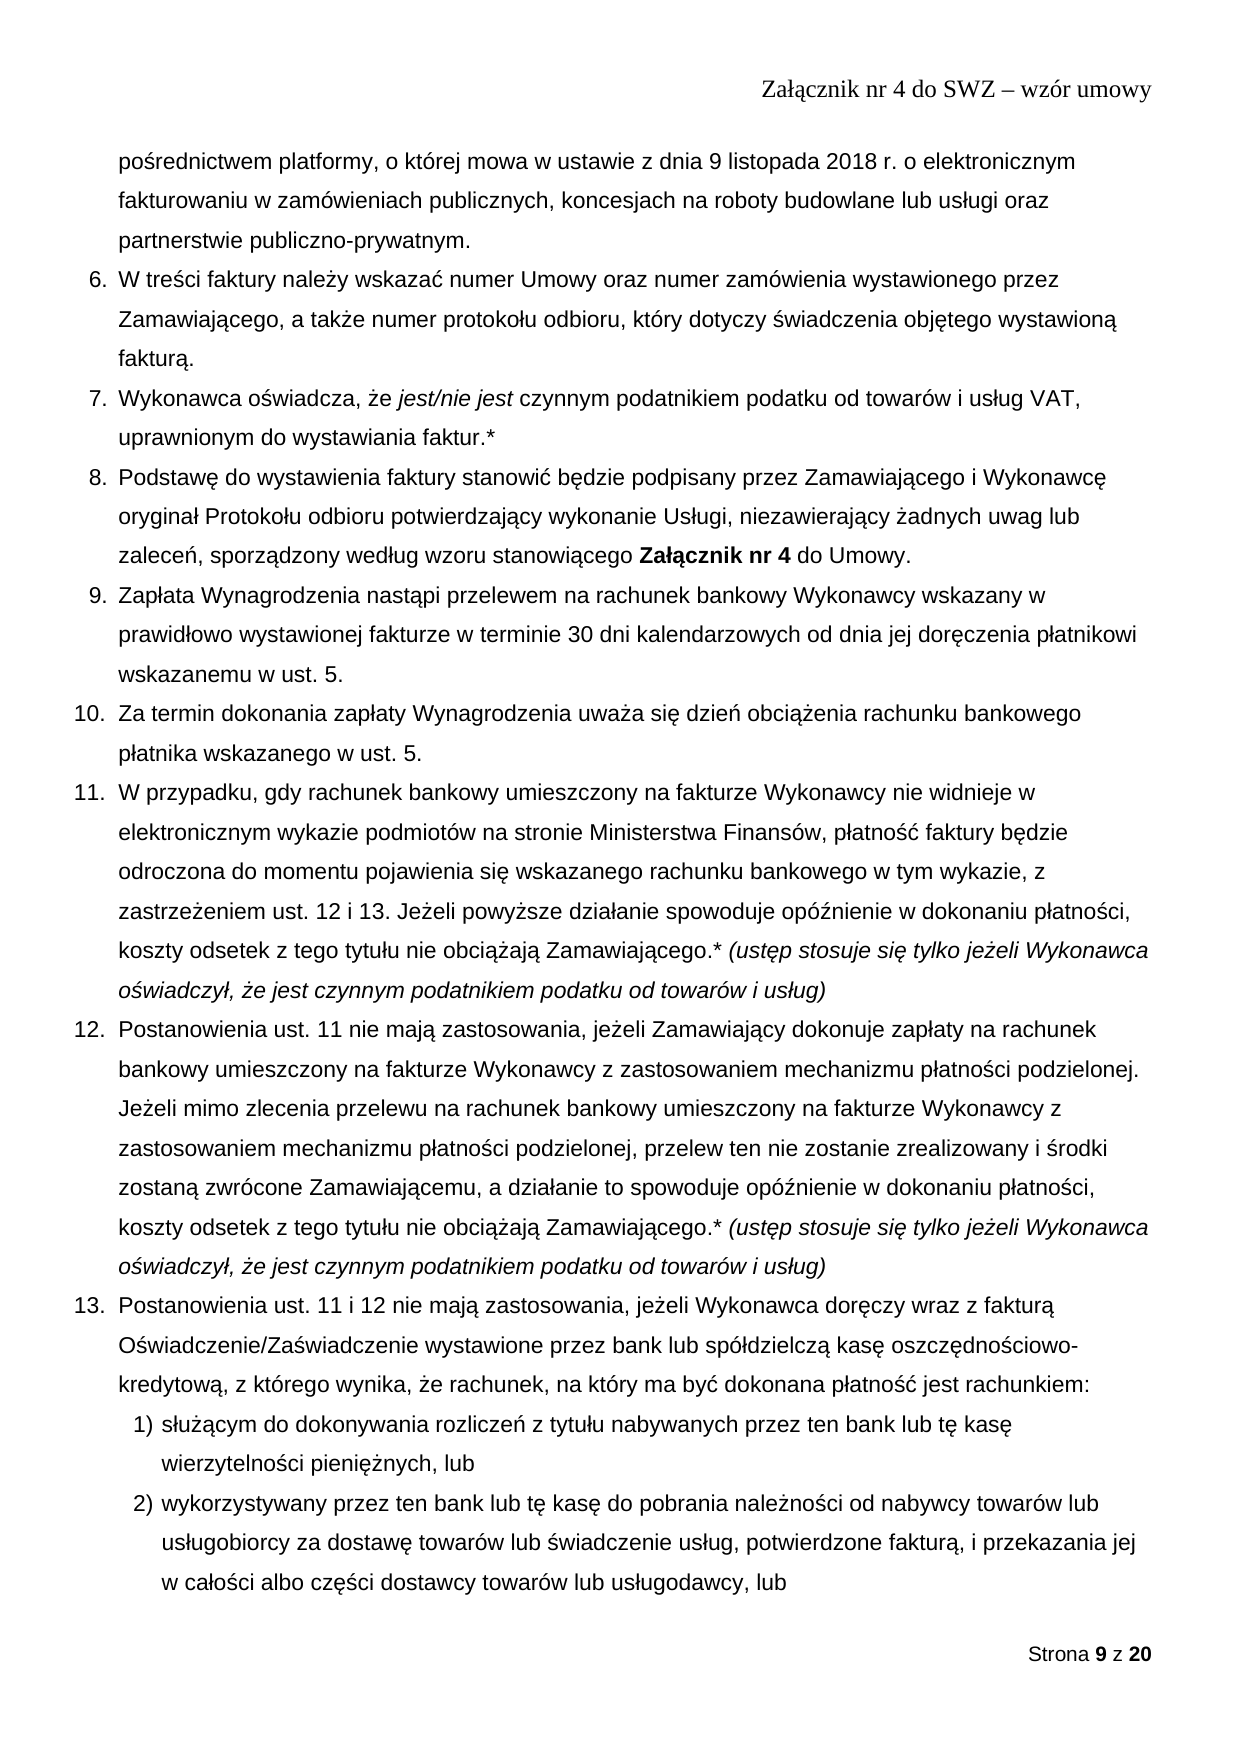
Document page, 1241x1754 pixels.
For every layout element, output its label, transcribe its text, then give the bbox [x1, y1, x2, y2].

list W treści faktury należy wskazać numer Umowy oraz numer zamówienia wystawionego przez Zamawiającego, a także numer protokołu odbioru, który dotyczy świadczenia objętego wystawioną fakturą. [88, 266, 1152, 371]
list Postanowienia ust. 11 nie mają zastosowania, jeżeli Zamawiający dokonuje zapłaty na rachunek bankowy umieszczony na fakturze Wykonawcy z zastosowaniem mechanizmu płatności podzielonej. Jeżeli mimo zlecenia przelewu na rachunek bankowy umieszczony na fakturze Wykonawcy z zastosowaniem mechanizmu płatności podzielonej, przelew ten nie zostanie zrealizowany i środki zostaną zwrócone Zamawiającemu, a działanie to spowoduje opóźnienie w dokonaniu płatności, koszty odsetek z tego tytułu nie obciążają Zamawiającego.* (ustęp stosuje się tylko jeżeli Wykonawca oświadczył, że jest czynnym podatnikiem podatku od towarów i usług) [74, 1016, 1152, 1279]
list Postanowienia ust. 11 i 12 nie mają zastosowania, jeżeli Wykonawca doręczy wraz z fakturą Oświadczenie/Zaświadczenie wystawione przez bank lub spółdzielczą kasę oszczędnościowo-kredytową, z którego wynika, że rachunek, na który ma być dokonana płatność jest rachunkiem: [74, 1292, 1152, 1398]
list Zapłata Wynagrodzenia nastąpi przelewem na rachunek bankowy Wykonawcy wskazany w prawidłowo wystawionej fakturze w terminie 30 dni kalendarzowych od dnia jej doręczenia płatnikowi wskazanemu w ust. 5. [88, 582, 1152, 687]
list Za termin dokonania zapłaty Wynagrodzenia uważa się dzień obciążenia rachunku bankowego płatnika wskazanego w ust. 5. [74, 700, 1152, 766]
list Wykonawca oświadcza, że jest/nie jest czynnym podatnikiem podatku od towarów i usług VAT, uprawnionym do wystawiania faktur.* [88, 384, 1152, 450]
list W przypadku, gdy rachunek bankowy umieszczony na fakturze Wykonawcy nie widnieje w elektronicznym wykazie podmiotów na stronie Ministerstwa Finansów, płatność faktury będzie odroczona do momentu pojawienia się wskazanego rachunku bankowego w tym wykazie, z zastrzeżeniem ust. 12 i 13. Jeżeli powyższe działanie spowoduje opóźnienie w dokonaniu płatności, koszty odsetek z tego tytułu nie obciążają Zamawiającego.* (ustęp stosuje się tylko jeżeli Wykonawca oświadczył, że jest czynnym podatnikiem podatku od towarów i usług) [74, 779, 1152, 1003]
list wykorzystywany przez ten bank lub tę kasę do pobrania należności od nabywcy towarów lub usługobiorcy za dostawę towarów lub świadczenie usług, potwierdzone fakturą, i przekazania jej w całości albo części dostawcy towarów lub usługodawcy, lub [133, 1490, 1152, 1595]
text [74, 148, 1152, 253]
list Podstawę do wystawienia faktury stanowić będzie podpisany przez Zamawiającego i Wykonawcę oryginał Protokołu odbioru potwierdzający wykonanie Usługi, niezawierający żadnych uwag lub zaleceń, sporządzony według wzoru stanowiącego Załącznik nr 4 do Umowy. [88, 463, 1152, 569]
list służącym do dokonywania rozliczeń z tytułu nabywanych przez ten bank lub tę kasę wierzytelności pieniężnych, lub [133, 1411, 1152, 1477]
